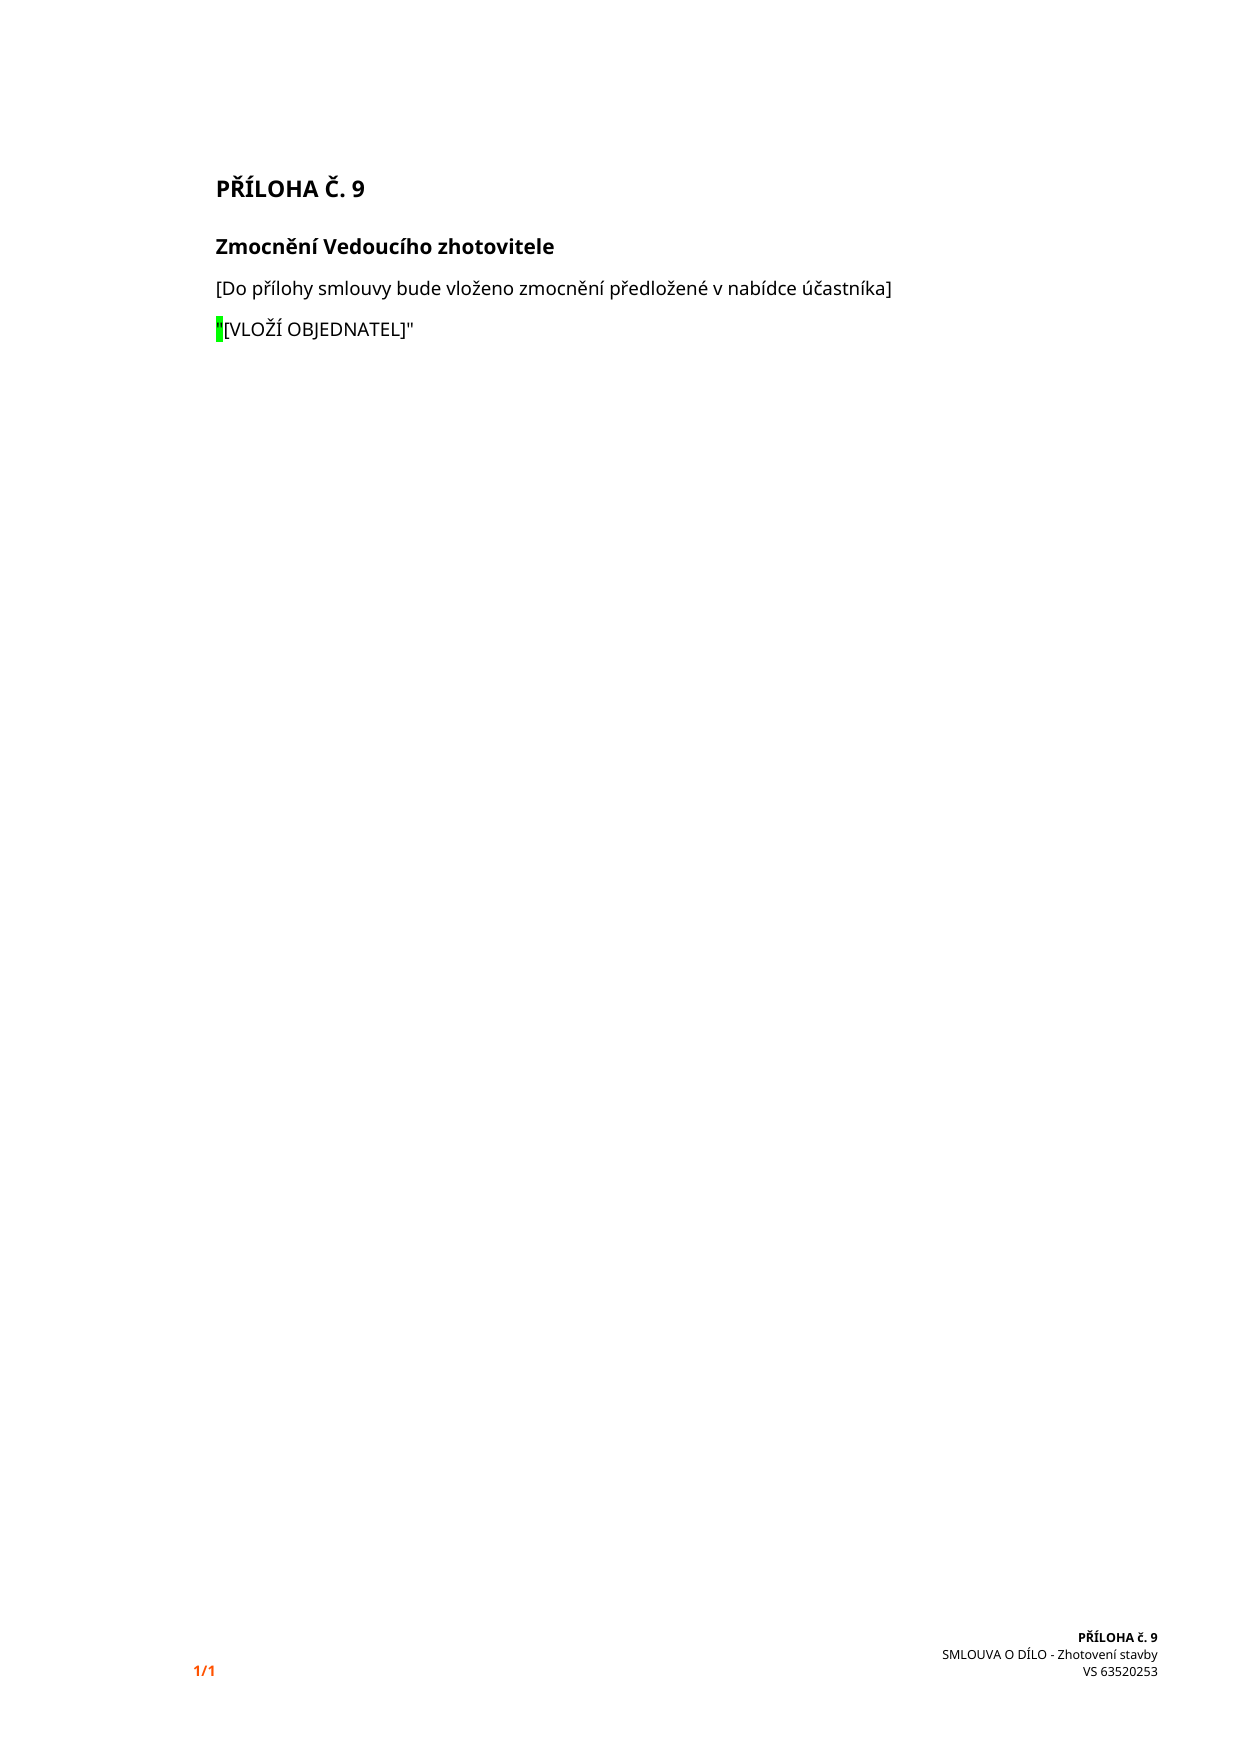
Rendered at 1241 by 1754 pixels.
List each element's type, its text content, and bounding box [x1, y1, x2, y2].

text Příloha č. 9 [216, 172, 1093, 204]
text Zmocnění Vedoucího zhotovitele [216, 232, 1093, 260]
text [Do přílohy smlouvy bude vloženo zmocnění předložené v nabídce účastníka] [216, 276, 1093, 301]
